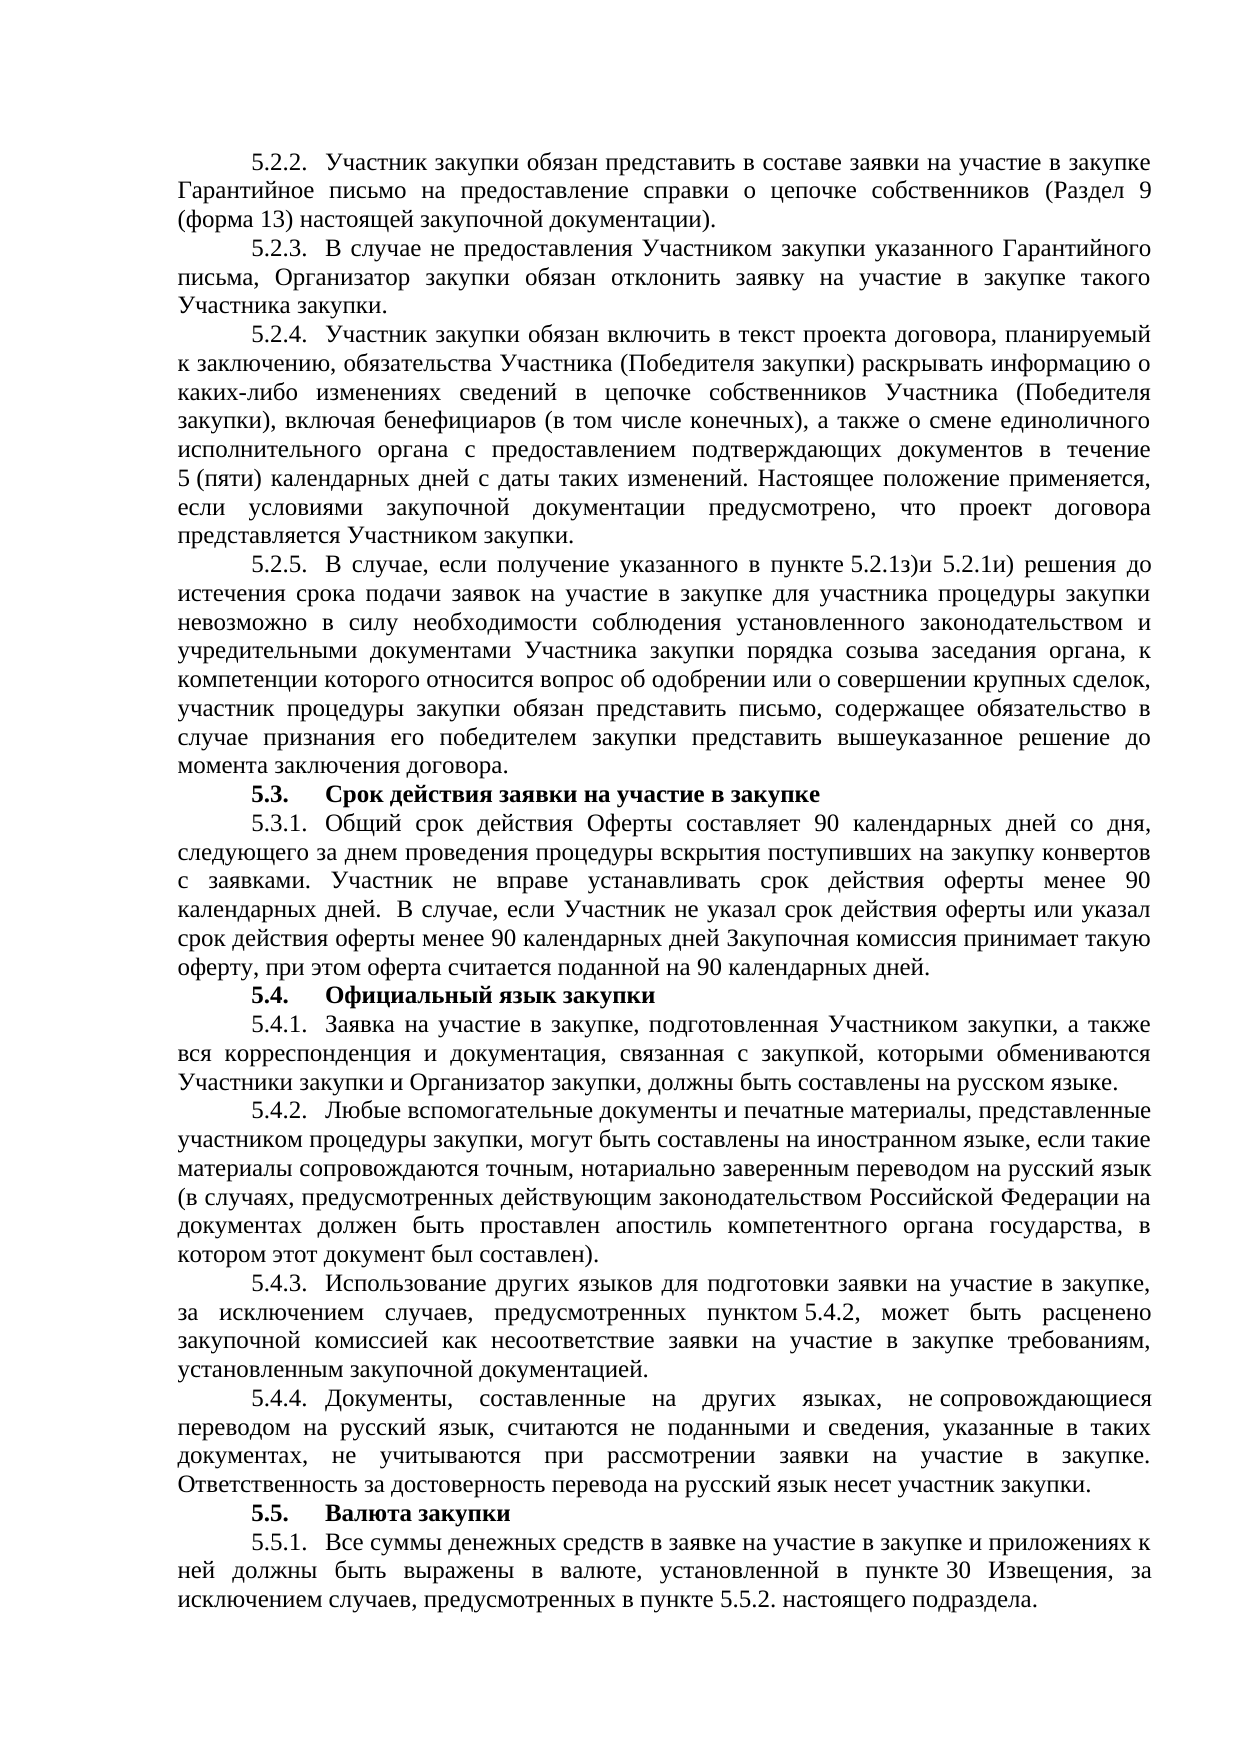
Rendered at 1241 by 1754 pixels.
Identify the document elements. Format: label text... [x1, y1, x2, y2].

list Использование других языков для подготовки заявки на участие в закупке, за исключением случаев, предусмотренных пунктом 5.4.2, может быть расценено закупочной комиссией как несоответствие заявки на участие в закупке требованиям, установленным закупочной документацией. [177, 1268, 1152, 1383]
list Участник закупки обязан включить в текст проекта договора, планируемый к заключению, обязательства Участника (Победителя закупки) раскрывать информацию о каких-либо изменениях сведений в цепочке собственников Участника (Победителя закупки), включая бенефициаров (в том числе конечных), а также о смене единоличного исполнительного органа с предоставлением подтверждающих документов в течение 5 (пяти) календарных дней с даты таких изменений. Настоящее положение применяется, если условиями закупочной документации предусмотрено, что проект договора представляется Участником закупки. [177, 319, 1152, 549]
list Заявка на участие в закупке, подготовленная Участником закупки, а также вся корреспонденция и документация, связанная с закупкой, которыми обмениваются Участники закупки и Организатор закупки, должны быть составлены на русском языке. [177, 1009, 1152, 1096]
list Официальный язык закупки [177, 981, 1152, 1009]
list Срок действия заявки на участие в закупке [177, 779, 1152, 808]
list Участник закупки обязан представить в составе заявки на участие в закупке Гарантийное письмо на предоставление справки о цепочке собственников (Раздел 9 (форма 13) настоящей закупочной документации). [177, 147, 1152, 233]
list В случае, если получение указанного в пункте 5.2.1з)и 5.2.1и) решения до истечения срока подачи заявок на участие в закупке для участника процедуры закупки невозможно в силу необходимости соблюдения установленного законодательством и учредительными документами Участника закупки порядка созыва заседания органа, к компетенции которого относится вопрос об одобрении или о совершении крупных сделок, участник процедуры закупки обязан представить письмо, содержащее обязательство в случае признания его победителем закупки представить вышеуказанное решение до момента заключения договора. [177, 549, 1152, 779]
list Любые вспомогательные документы и печатные материалы, представленные участником процедуры закупки, могут быть составлены на иностранном языке, если такие материалы сопровождаются точным, нотариально заверенным переводом на русский язык (в случаях, предусмотренных действующим законодательством Российской Федерации на документах должен быть проставлен апостиль компетентного органа государства, в котором этот документ был составлен). [177, 1096, 1152, 1268]
list Документы, составленные на других языках, не сопровождающиеся переводом на русский язык, считаются не поданными и сведения, указанные в таких документах, не учитываются при рассмотрении заявки на участие в закупке. Ответственность за достоверность перевода на русский язык несет участник закупки. [177, 1383, 1152, 1498]
list Валюта закупки [177, 1498, 1152, 1527]
list В случае не предоставления Участником закупки указанного Гарантийного письма, Организатор закупки обязан отклонить заявку на участие в закупке такого Участника закупки. [177, 233, 1152, 319]
list Все суммы денежных средств в заявке на участие в закупке и приложениях к ней должны быть выражены в валюте, установленной в пункте 30 Извещения, за исключением случаев, предусмотренных в пункте 5.5.2. настоящего подраздела. [177, 1527, 1152, 1613]
list Общий срок действия Оферты составляет 90 календарных дней со дня, следующего за днем проведения процедуры вскрытия поступивших на закупку конвертов с заявками. Участник не вправе устанавливать срок действия оферты менее 90 календарных дней. В случае, если Участник не указал срок действия оферты или указал срок действия оферты менее 90 календарных дней Закупочная комиссия принимает такую оферту, при этом оферта считается поданной на 90 календарных дней. [177, 808, 1152, 981]
